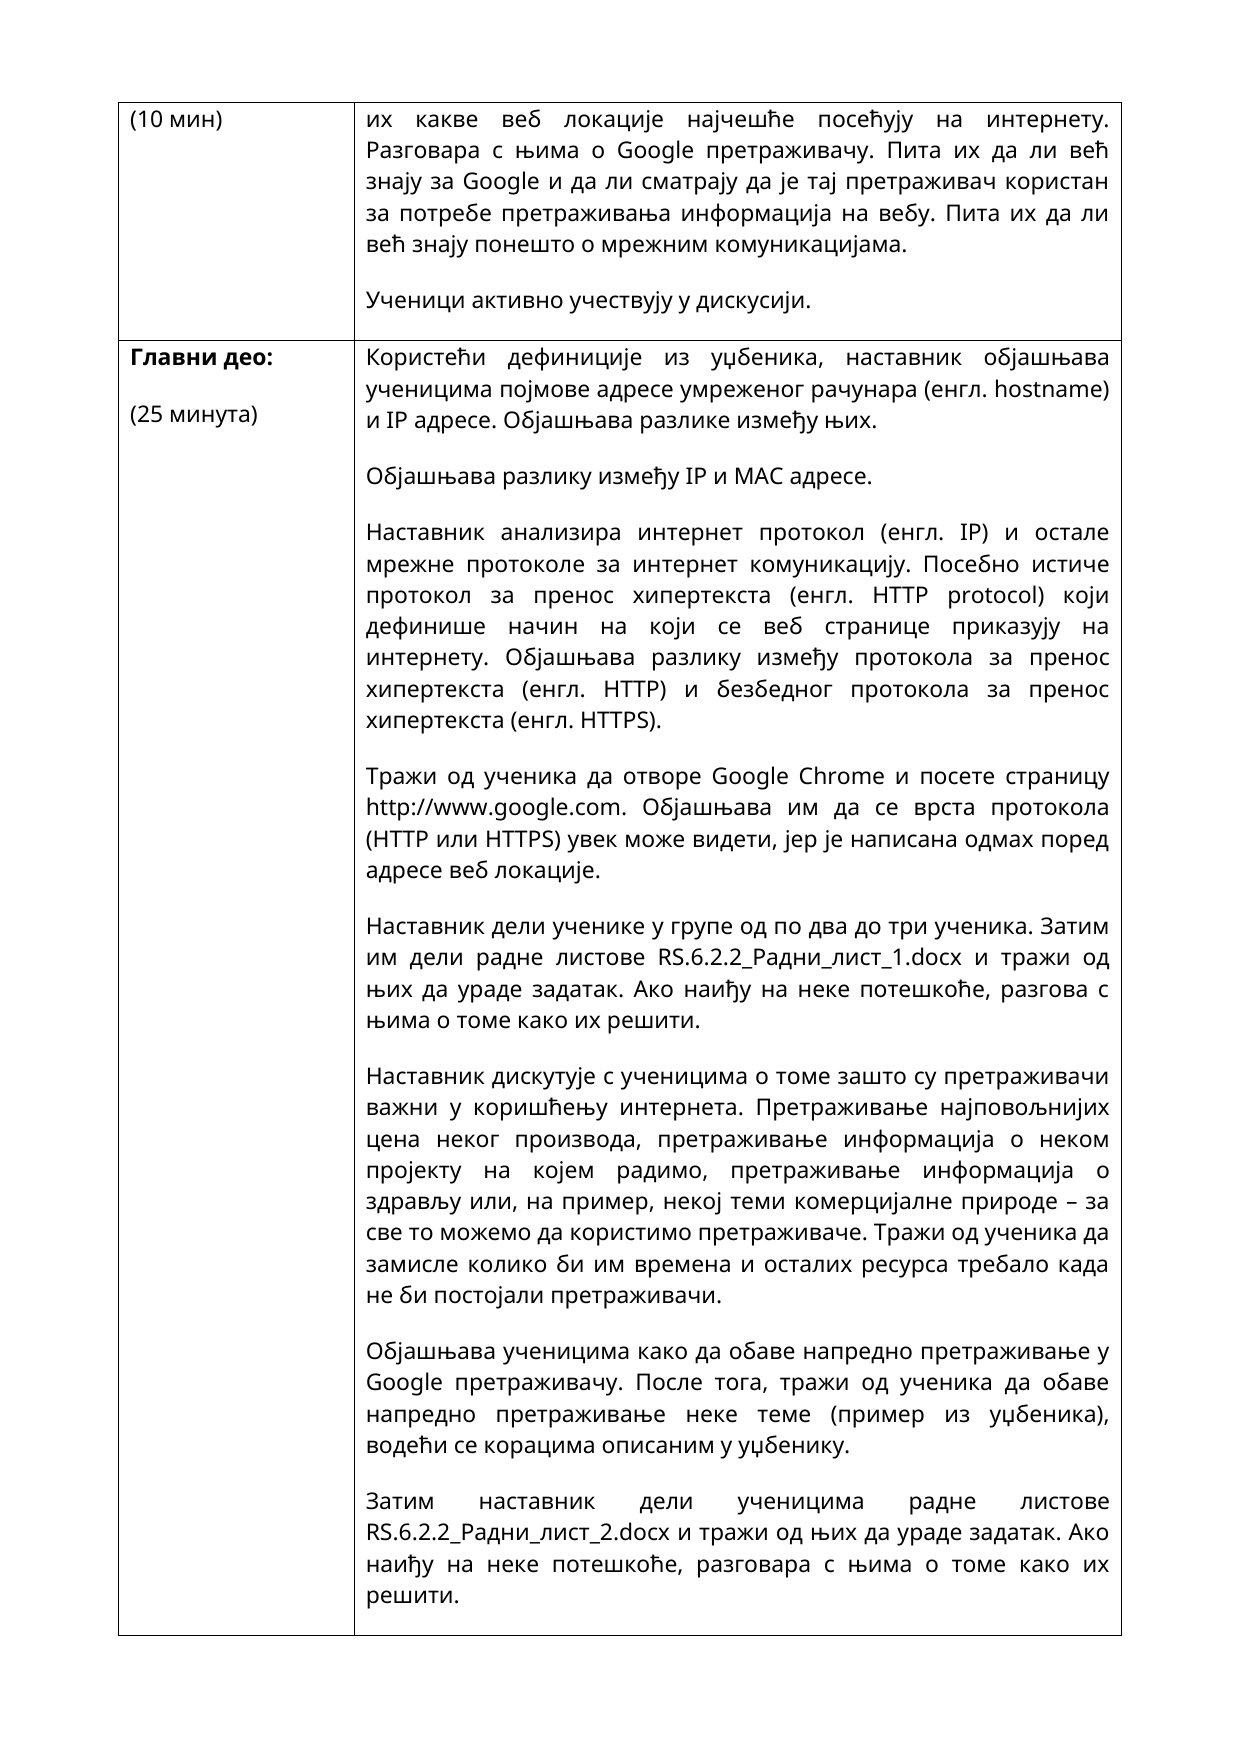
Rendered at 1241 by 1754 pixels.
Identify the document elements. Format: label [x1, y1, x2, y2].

table_cell [355, 341, 1121, 1635]
table_cell [355, 103, 1121, 340]
table_cell [119, 103, 354, 340]
table_cell [119, 341, 354, 1635]
